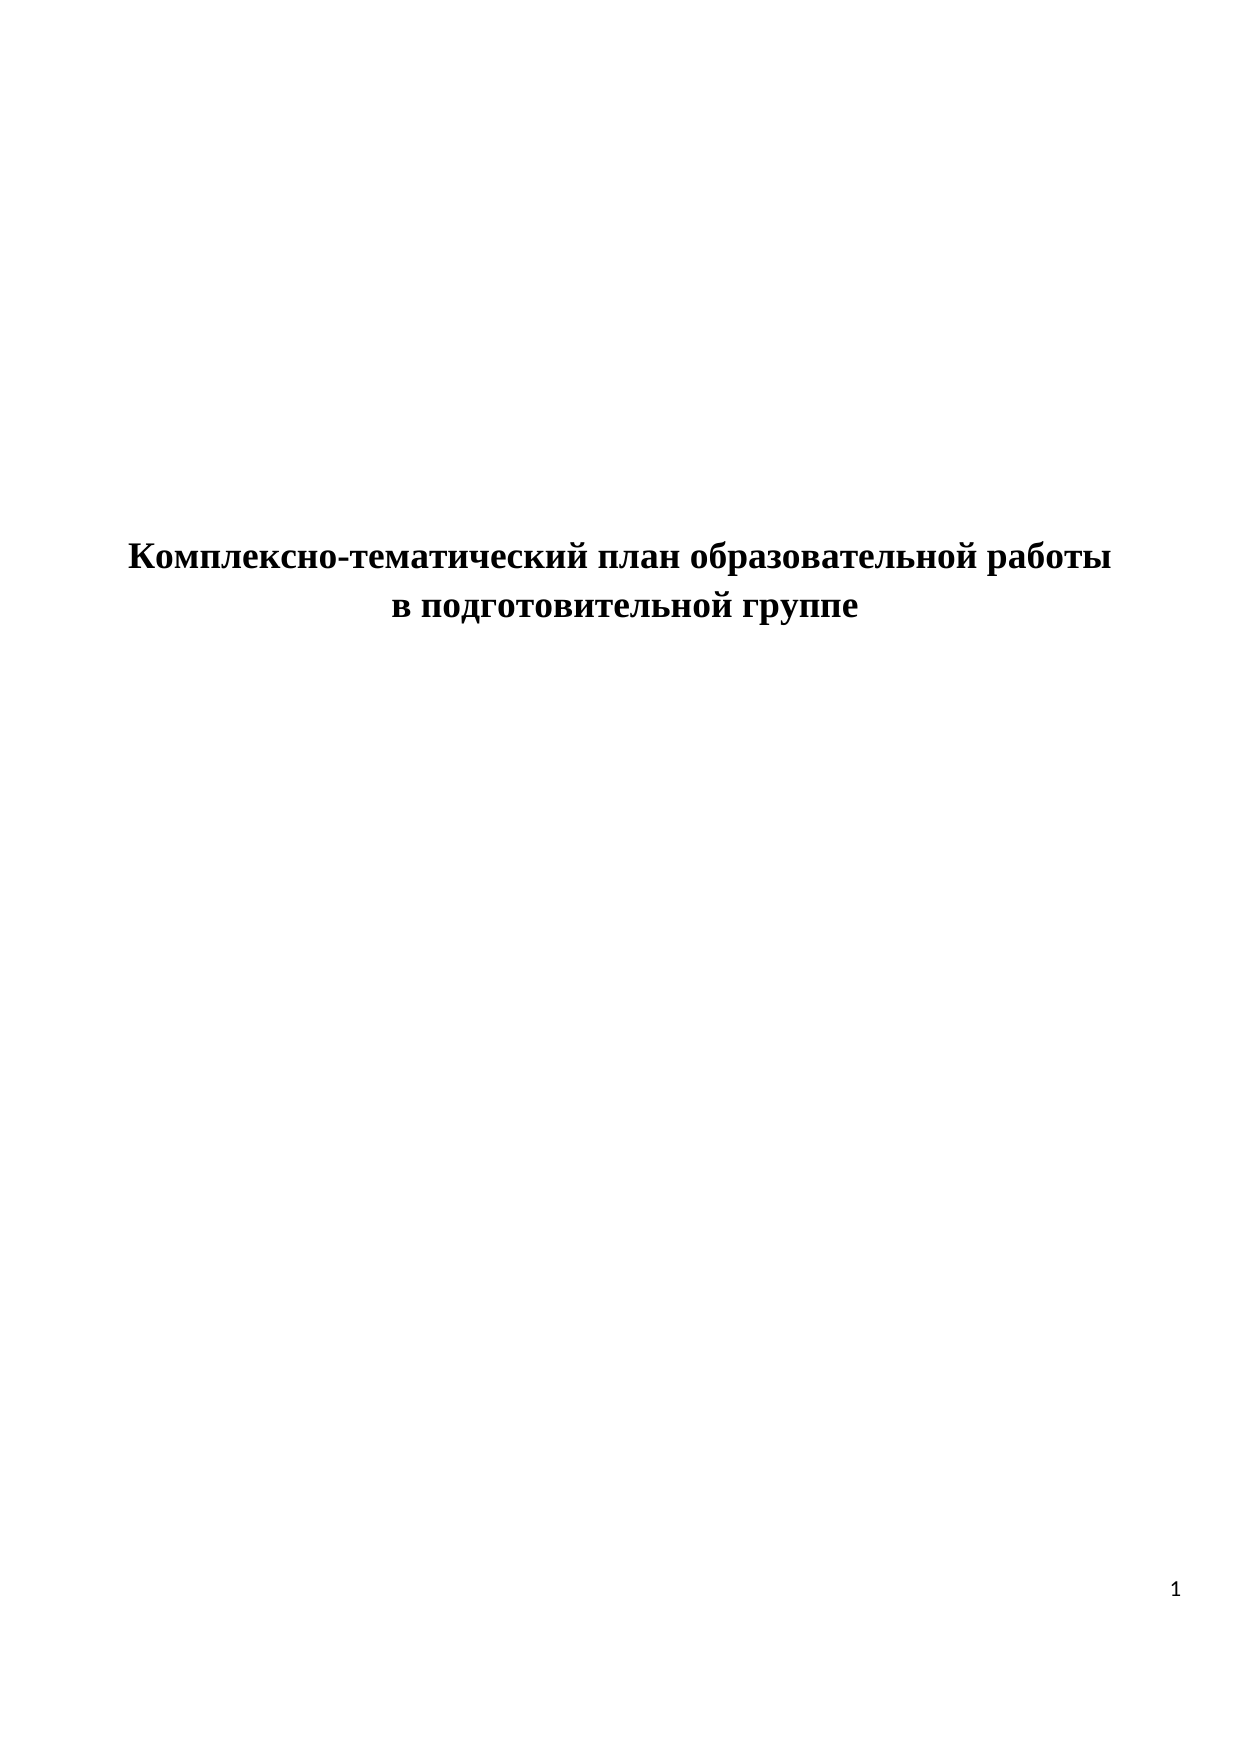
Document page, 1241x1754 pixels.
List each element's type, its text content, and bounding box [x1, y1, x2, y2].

text Комплексно-тематический план образовательной работы [59, 533, 1181, 576]
text в подготовительной группе [59, 583, 1181, 626]
